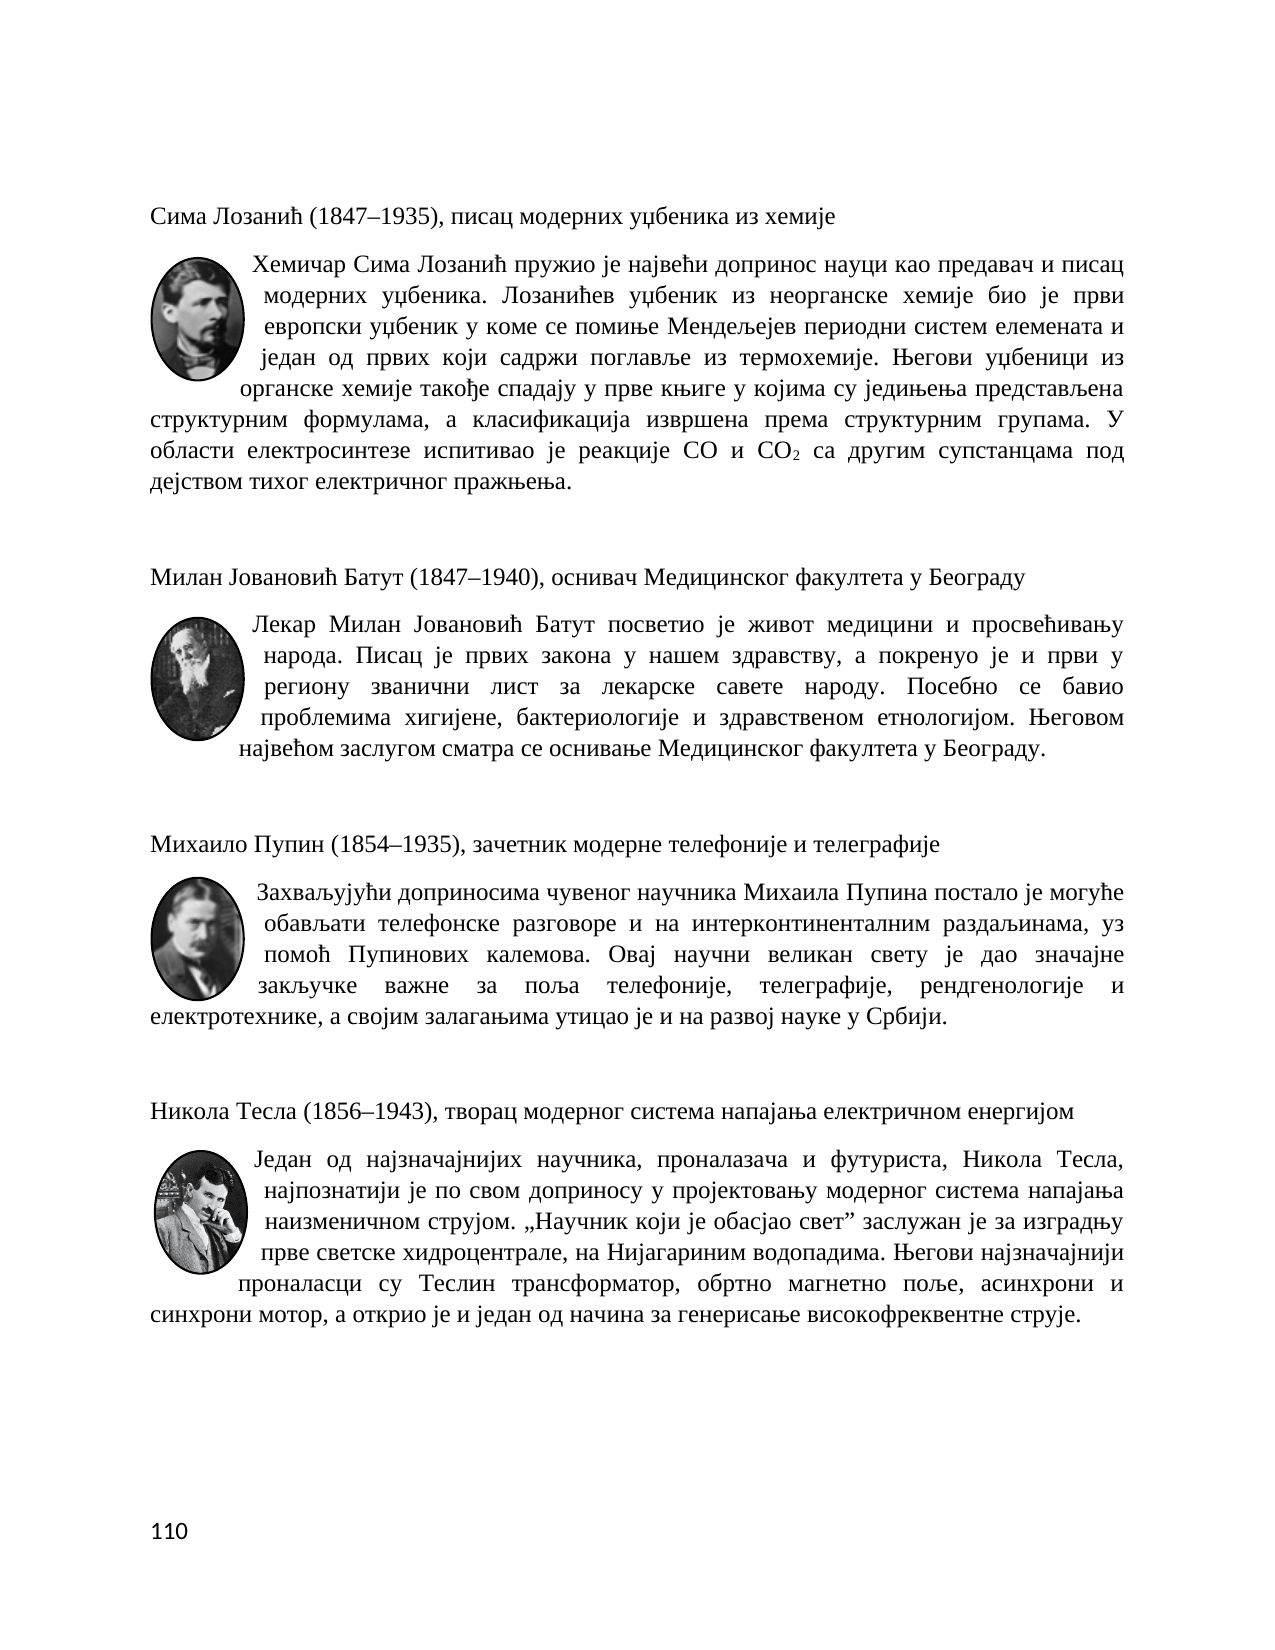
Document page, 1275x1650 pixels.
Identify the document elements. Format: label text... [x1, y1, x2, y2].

text Михаило Пупин (1854–1935), зачетник модерне телефоније и телеграфије [150, 829, 1125, 858]
text Лекар Милан Јовановић Батут посветио је живот медицини и просвећивању народа. Писац је првих закона у нашем здравству, а покренуо је и први у региону званични лист за лекарске савете народу. Посебно се бавио проблемима хигијене, бактериологије и здравственом етнологијом. Његовом највећом заслугом сматра се оснивање Медицинског факултета у Београду. [150, 609, 1125, 762]
text Захваљујући доприносима чувеног научника Михаила Пупина постало је могуће обављати телефонске разговоре и на интерконтиненталним раздаљинама, уз помоћ Пупинових калемова. Овај научни великан свету је дао значајне закључке важне за поља телефоније, телеграфије, рендгенологије и електротехнике, а својим залагањима утицао је и на развој науке у Србији. [150, 877, 1125, 1029]
text Хемичар Сима Лозанић пружио је највећи допринос науци као предавач и писац модерних уџбеника. Лозанићев уџбеник из неорганске хемије био је први европски уџбеник у коме се помиње Мендељејев периодни систем елемената и један од првих који садржи поглавље из термохемије. Његови уџбеници из органске хемије такође спадају у прве књиге у којима су једињења представљена структурним формулама, а класификација извршена према структурним групама. У области електросинтезе испитивао је реакције CO и CO2 са другим супстанцама под дејством тихог електричног пражњења. [150, 249, 1125, 495]
text Милан Јовановић Батут (1847–1940), оснивач Медицинског факултета у Београду [150, 562, 1125, 590]
text Један од најзначајнијих научника, проналазача и футуриста, Никола Тесла, најпознатији је по свом доприносу у пројектовању модерног система напајања наизменичном струјом. „Научник који је обасјао свет” заслужан је за изградњу прве светске хидроцентрале, на Нијагариним водопадима. Његови најзначајнији проналасци су Теслин трансформатор, обртно магнетно поље, асинхрони и синхрони мотор, а открио је и један од начина за генерисање високофреквентне струје. [150, 1144, 1125, 1328]
text Сима Лозанић (1847–1935), писац модерних уџбеника из хемије [150, 201, 1125, 230]
text Никола Тесла (1856–1943), творац модерног система напајања електричном енергијом [150, 1096, 1125, 1125]
